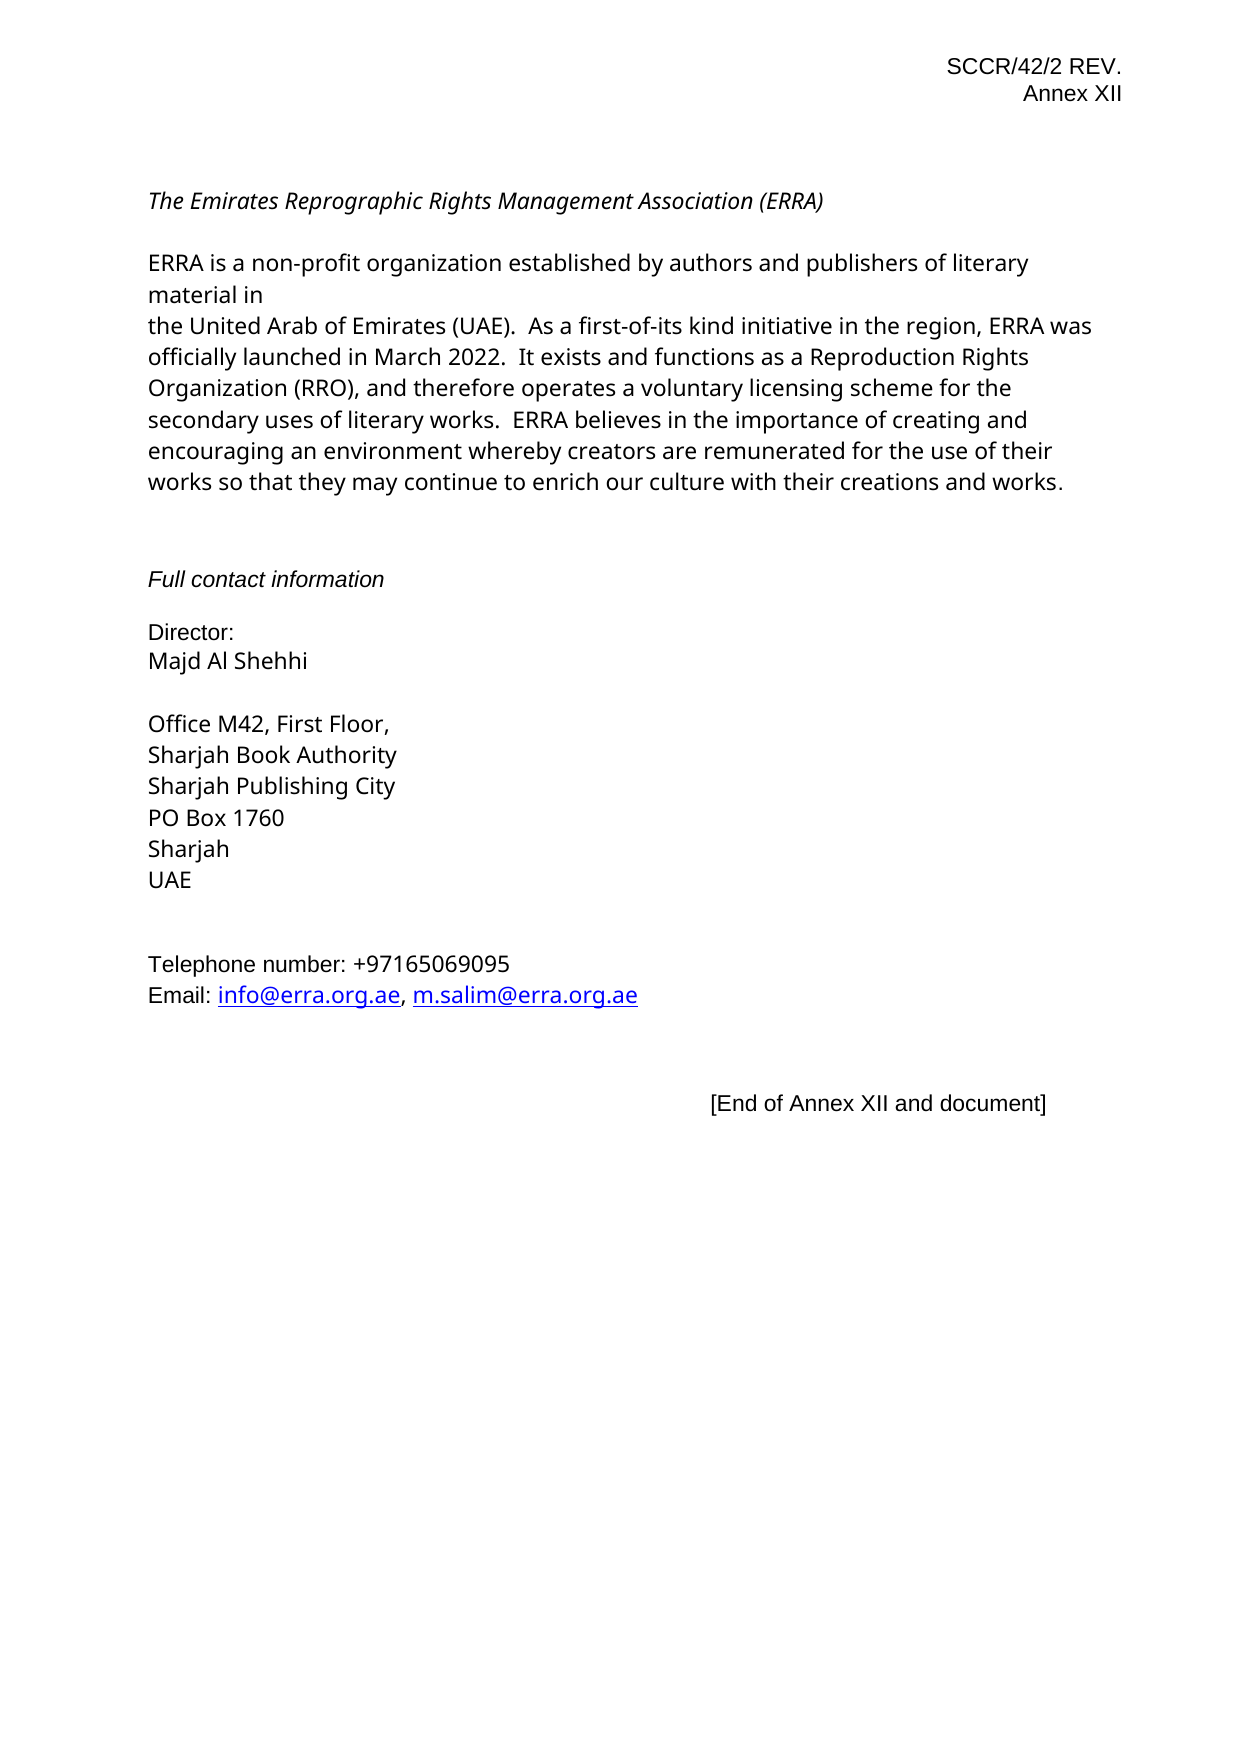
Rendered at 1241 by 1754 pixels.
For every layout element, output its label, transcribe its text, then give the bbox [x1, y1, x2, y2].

text Telephone number: +97165069095 [148, 948, 1122, 979]
text UAE [148, 864, 1122, 895]
text Email: info@erra.org.ae, m.salim@erra.org.ae [148, 979, 1122, 1010]
text [End of Annex XII and document] [710, 1089, 1122, 1116]
text PO Box 1760 [148, 801, 1122, 833]
text Majd Al Shehhi [148, 645, 1122, 676]
text Full contact information [148, 566, 1122, 592]
text Sharjah Book Authority [148, 739, 1122, 770]
text Sharjah Publishing City [148, 770, 1122, 801]
text the United Arab of Emirates (UAE). As a first-of-its kind initiative in the region, ERRA was officially launched in March 2022. It exists and functions as a Reproduction Rights Organization (RRO), and therefore operates a voluntary licensing scheme for the secondary uses of literary works. ERRA believes in the importance of creating and encouraging an environment whereby creators are remunerated for the use of their works so that they may continue to enrich our culture with their creations and works. [148, 310, 1122, 497]
text Sharjah [148, 833, 1122, 864]
text ERRA is a non-profit organization established by authors and publishers of literary material in [148, 247, 1122, 310]
text The Emirates Reprographic Rights Management Association (ERRA) [148, 185, 1122, 216]
text Office M42, First Floor, [148, 708, 1122, 739]
text Director: [148, 619, 1122, 645]
